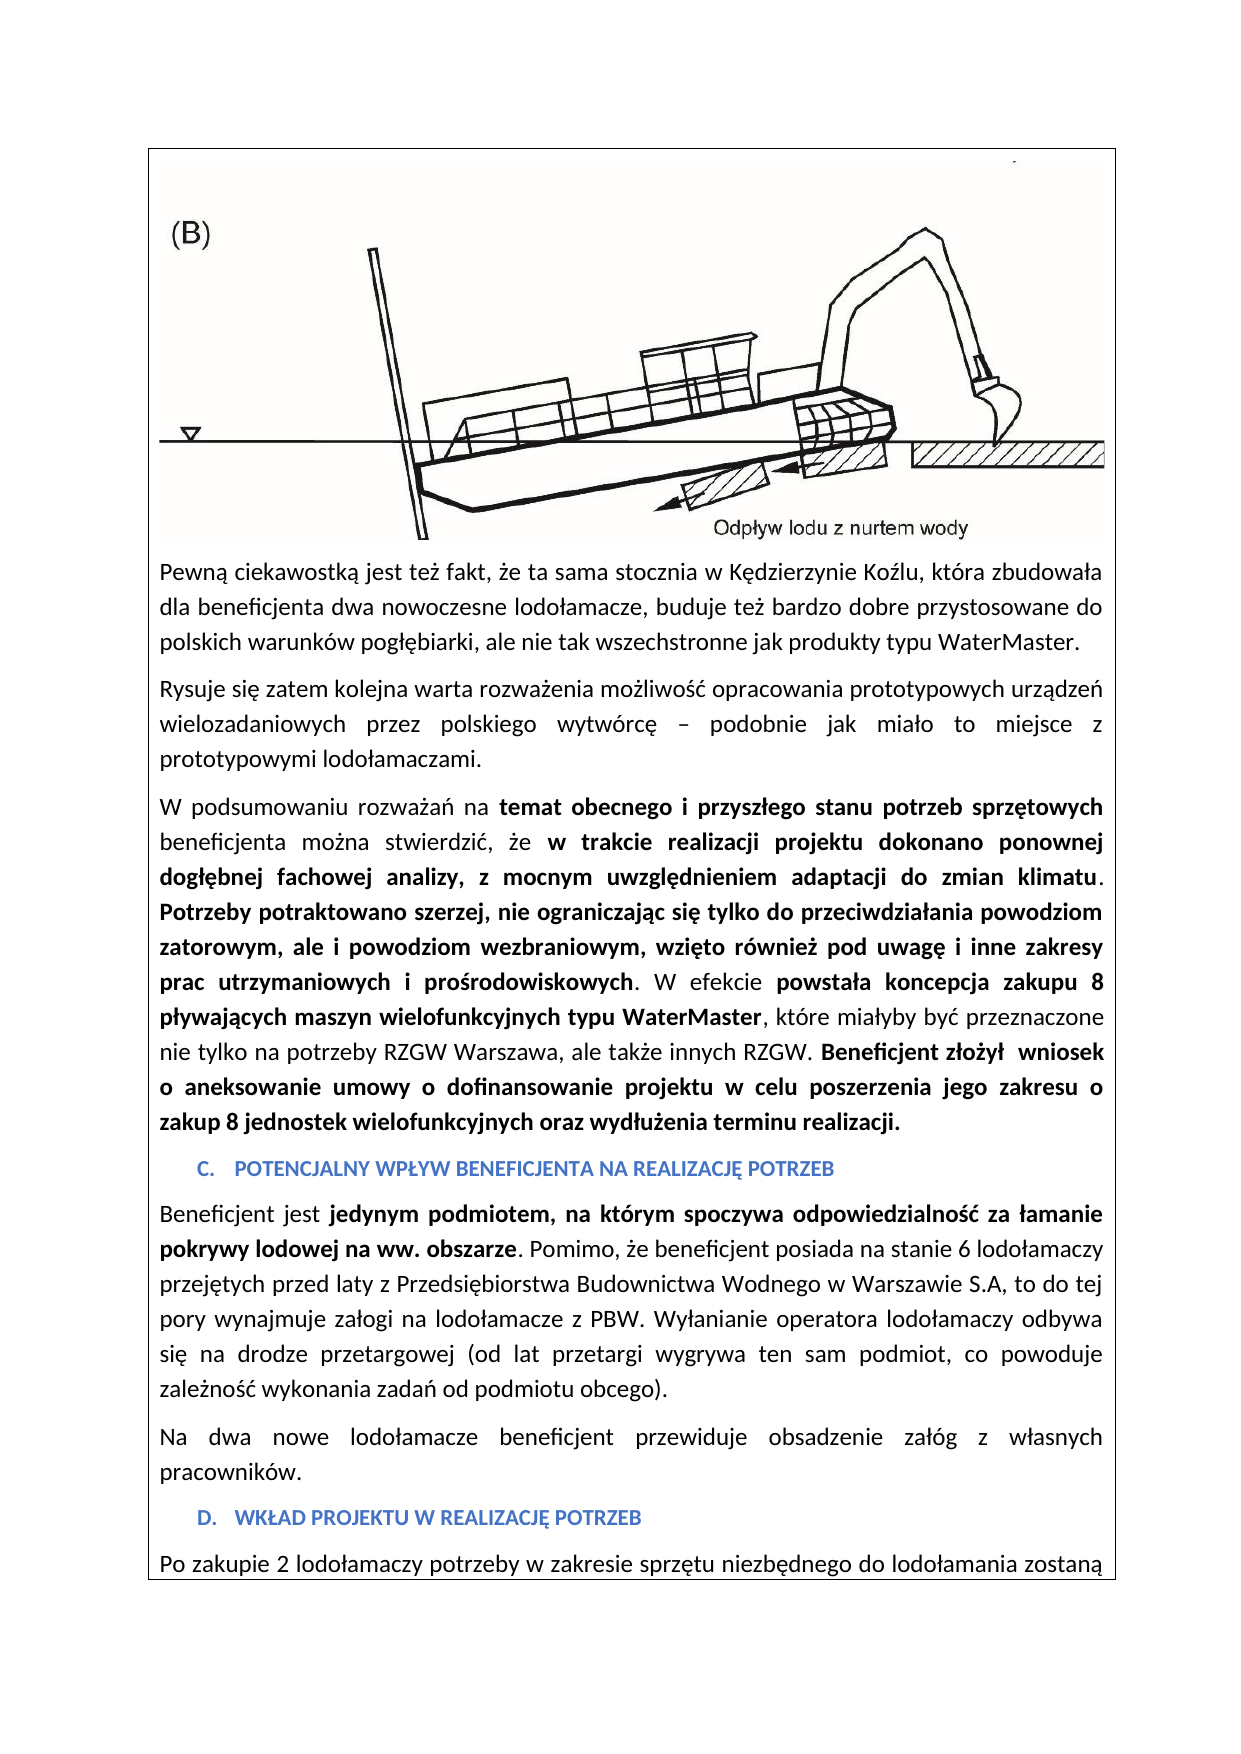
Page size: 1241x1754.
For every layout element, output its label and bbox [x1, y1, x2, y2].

table_cell [149, 149, 1115, 1578]
